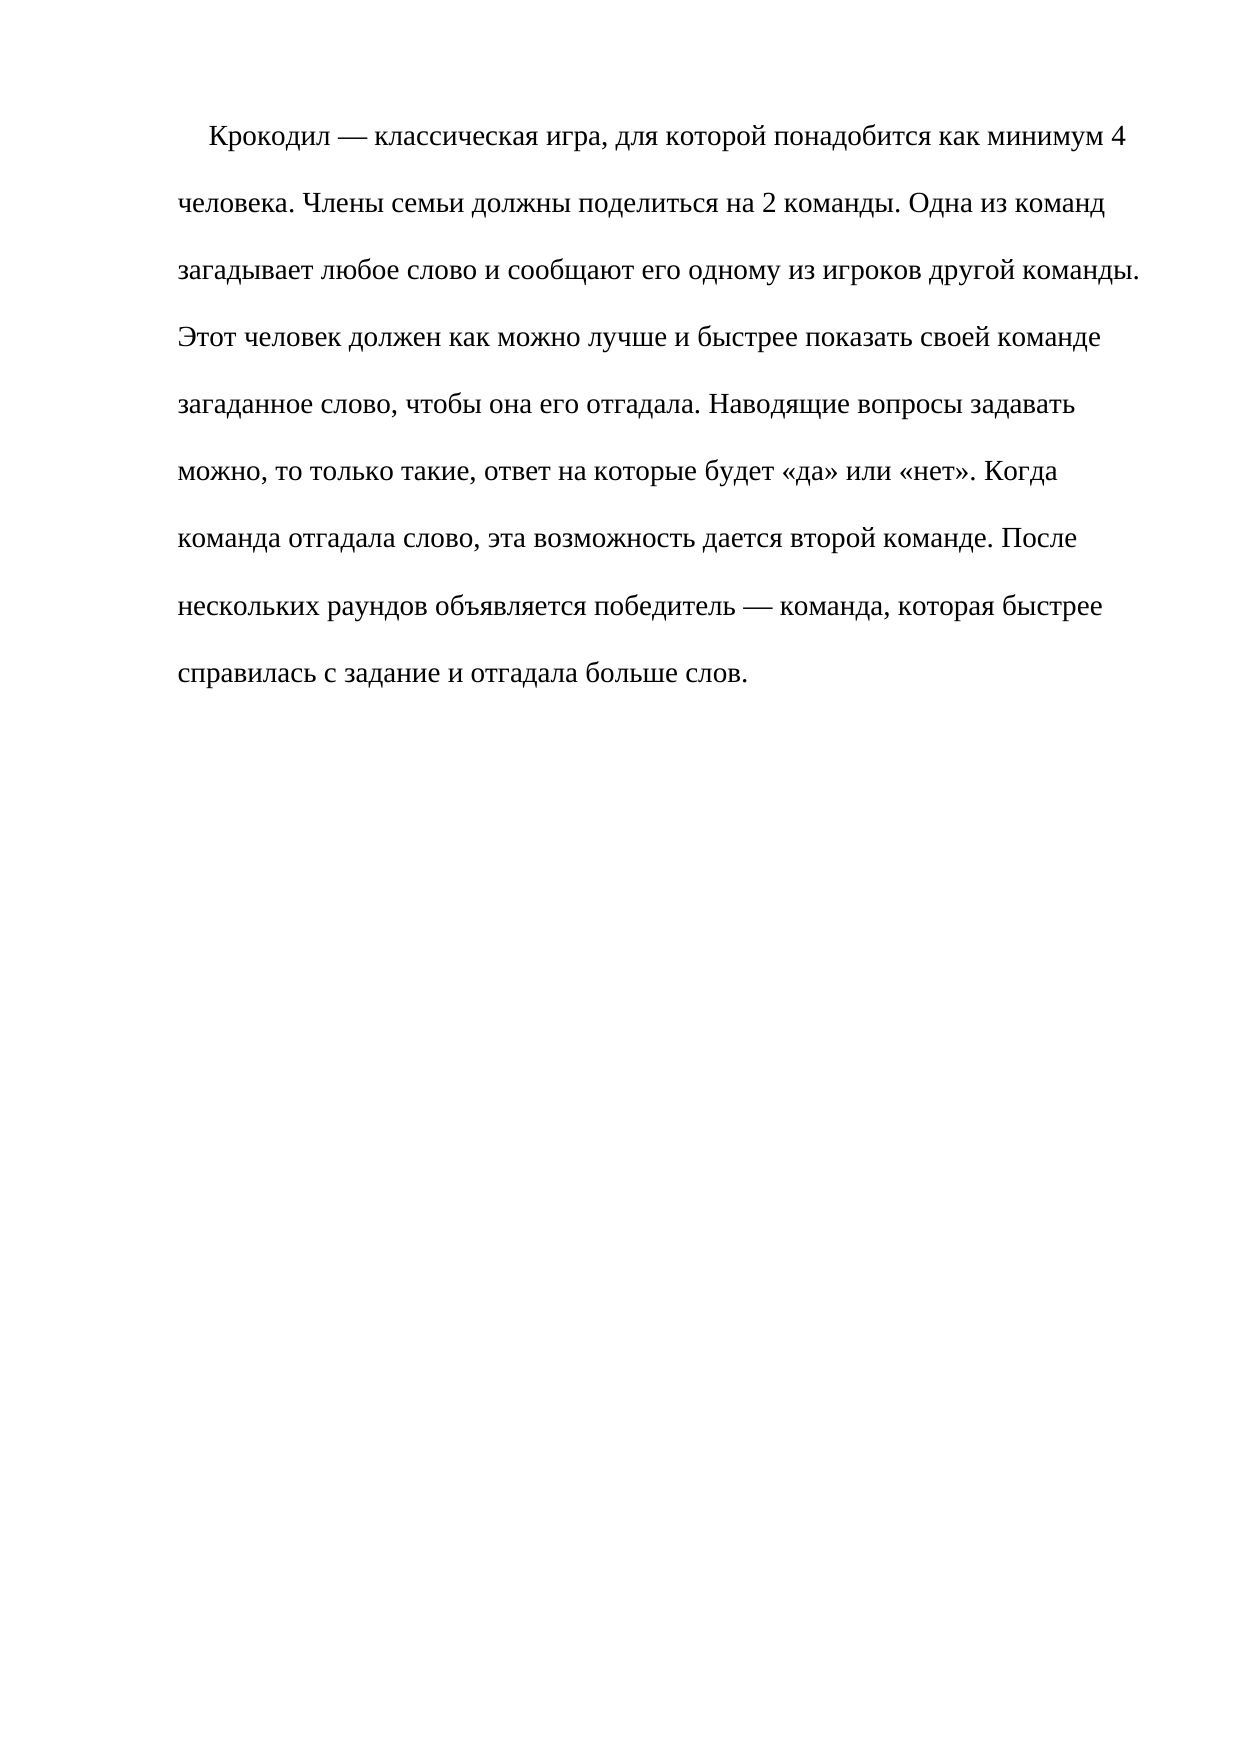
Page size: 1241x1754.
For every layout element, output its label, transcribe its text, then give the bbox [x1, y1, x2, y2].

text Крокодил — классическая игра, для которой понадобится как минимум 4 человека. Члены семьи должны поделиться на 2 команды. Одна из команд загадывает любое слово и сообщают его одному из игроков другой команды. Этот человек должен как можно лучше и быстрее показать своей команде загаданное слово, чтобы она его отгадала. Наводящие вопросы задавать можно, то только такие, ответ на которые будет «да» или «нет». Когда команда отгадала слово, эта возможность дается второй команде. После нескольких раундов объявляется победитель — команда, которая быстрее справилась с задание и отгадала больше слов. [177, 118, 1152, 688]
